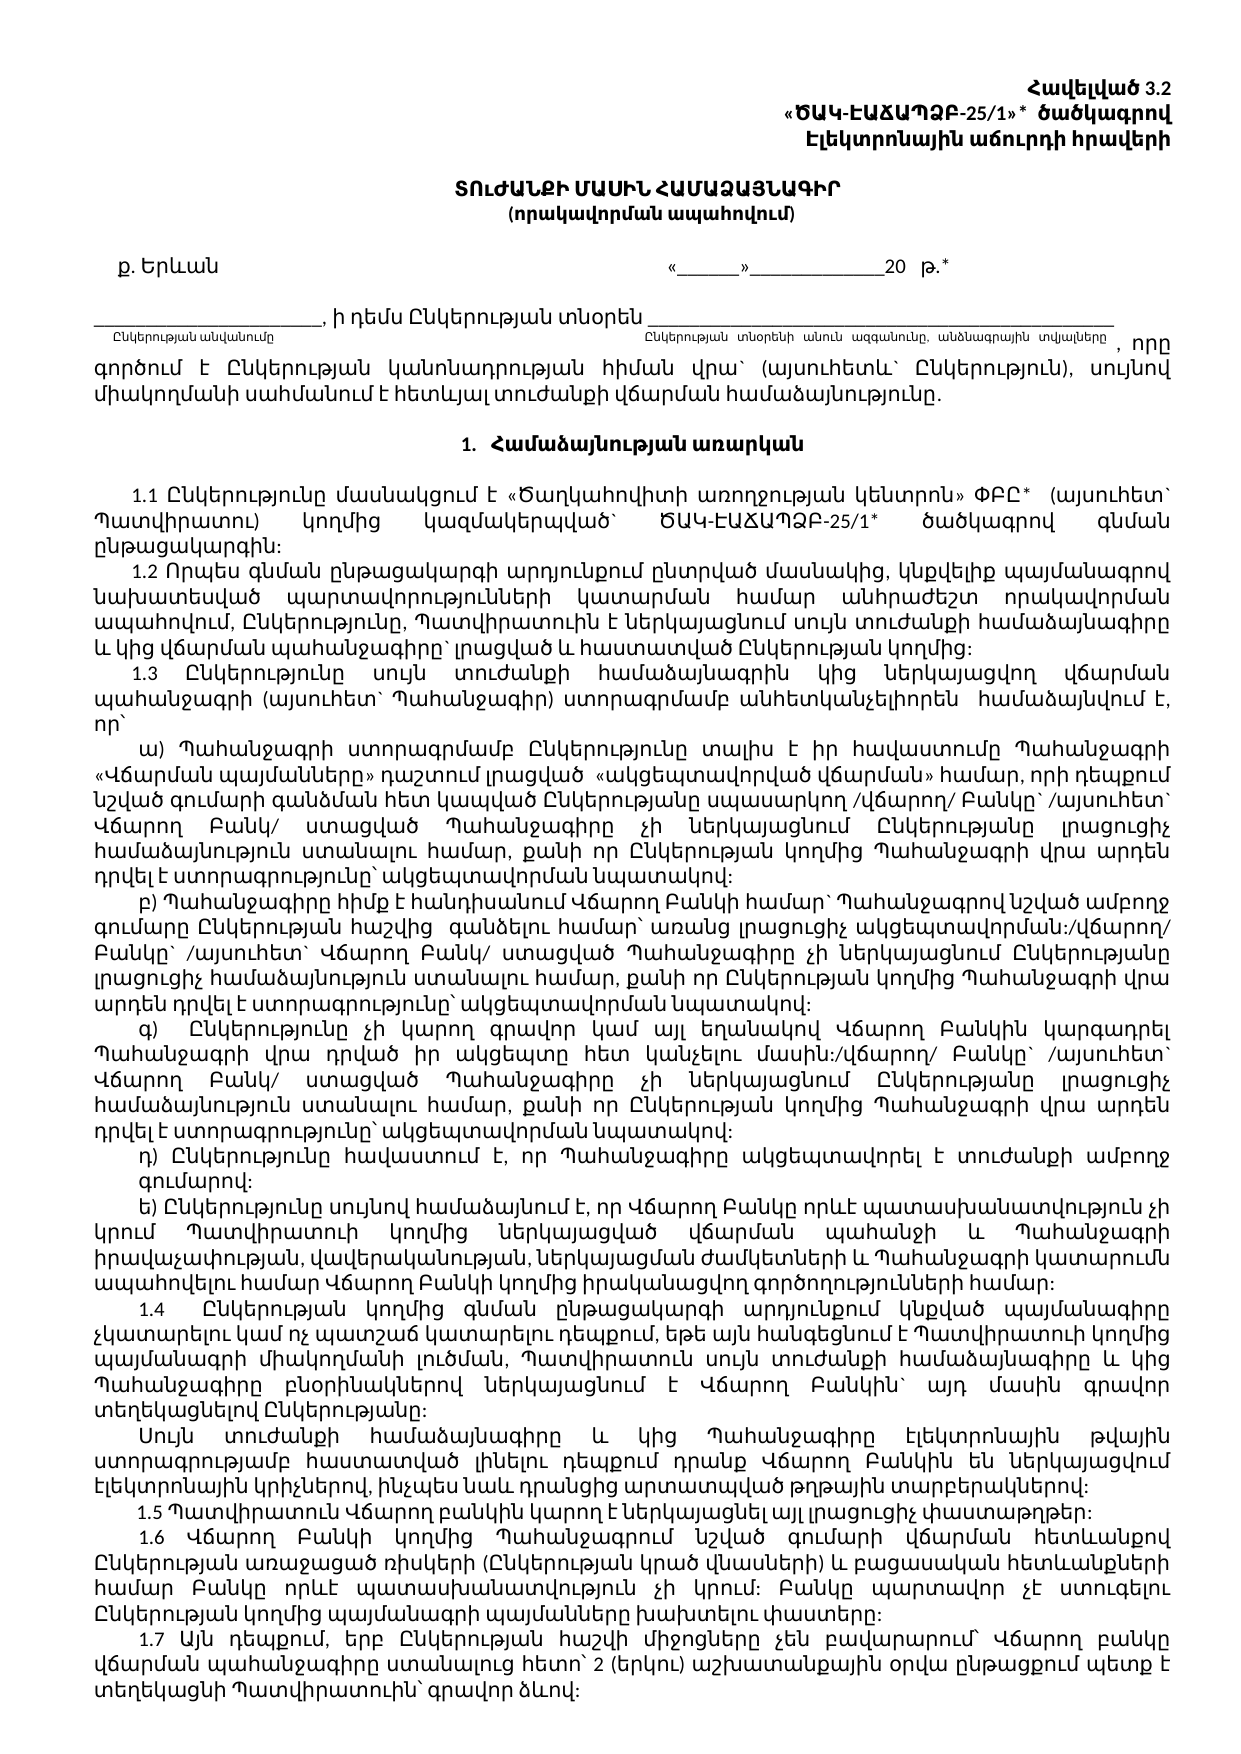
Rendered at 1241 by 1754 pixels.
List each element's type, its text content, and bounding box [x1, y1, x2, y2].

text 1.1 Ընկերությունը մասնակցում է «Ծաղկահովիտի առողջության կենտրոն» ՓԲԸ* (այսուհետ` Պատվիրատու) կողմից կազմակերպված` ԾԱԿ-ԷԱՃԱՊՁԲ-25/1* ծածկագրով գնման ընթացակարգին: [94, 482, 1171, 559]
text Ընկերության անվանումը Ընկերության տնօրենի անուն ազգանունը, անձնագրային տվյալները , որը գործում է Ընկերության կանոնադրության հիման վրա` (այսուհետև` Ընկերություն), սույնով միակողմանի սահմանում է հետևյալ տուժանքի վճարման համաձայնությունը. [94, 330, 1171, 406]
text 1.6 Վճարող Բանկի կողմից Պահանջագրում նշված գումարի վճարման հետևանքով Ընկերության առաջացած ռիսկերի (Ընկերության կրած վնասների) և բացասական հետևանքների համար Բանկը որևէ պատասխանատվություն չի կրում: Բանկը պարտավոր չէ ստուգելու Ընկերության կողմից պայմանագրի պայմանները խախտելու փաստերը: [94, 1524, 1171, 1626]
text 1. Համաձայնության առարկան [94, 432, 1171, 457]
text 1.7 Այն դեպքում, երբ Ընկերության հաշվի միջոցները չեն բավարարում՝ Վճարող բանկը վճարման պահանջագիրը ստանալուց հետո՝ 2 (երկու) աշխատանքային օրվա ընթացքում պետք է տեղեկացնի Պատվիրատուին՝ գրավոր ձևով: [94, 1626, 1171, 1702]
text 1.2 Որպես գնման ընթացակարգի արդյունքում ընտրված մասնակից, կնքվելիք պայմանագրով նախատեսված պարտավորությունների կատարման համար անհրաժեշտ որակավորման ապահովում, Ընկերությունը, Պատվիրատուին է ներկայացնում սույն տուժանքի համաձայնագիրը և կից վճարման պահանջագիրը` լրացված և հաստատված Ընկերության կողմից: [94, 559, 1171, 660]
text ՏՈւԺԱՆՔԻ ՄԱՍԻՆ ՀԱՄԱՁԱՅՆԱԳԻՐ [94, 177, 1171, 202]
text ք. Երևան «______»_____________20 թ.* [94, 254, 1171, 279]
text գ) Ընկերությունը չի կարող գրավոր կամ այլ եղանակով Վճարող Բանկին կարգադրել Պահանջագրի վրա դրված իր ակցեպտը հետ կանչելու մասին:/վճարող/ Բանկը` /այսուհետ` Վճարող Բանկ/ ստացված Պահանջագիրը չի ներկայացնում Ընկերությանը լրացուցիչ համաձայնություն ստանալու համար, քանի որ Ընկերության կողմից Պահանջագրի վրա արդեն դրվել է ստորագրությունը՝ ակցեպտավորման նպատակով: [94, 1016, 1171, 1143]
text ______________________, ի դեմս Ընկերության տնօրեն _____________________________________________ [94, 304, 1171, 330]
text Էլեկտրոնային աճուրդի հրավերի [94, 126, 1171, 151]
text դ) Ընկերությունը հավաստում է, որ Պահանջագիրը ակցեպտավորել է տուժանքի ամբողջ գումարով: [138, 1143, 1171, 1194]
text «ԾԱԿ-ԷԱՃԱՊՁԲ-25/1»* ծածկագրով [94, 100, 1171, 126]
text բ) Պահանջագիրը հիմք է հանդիսանում Վճարող Բանկի համար` Պահանջագրով նշված ամբողջ գումարը Ընկերության հաշվից գանձելու համար՝ առանց լրացուցիչ ակցեպտավորման:/վճարող/ Բանկը` /այսուհետ` Վճարող Բանկ/ ստացված Պահանջագիրը չի ներկայացնում Ընկերությանը լրացուցիչ համաձայնություն ստանալու համար, քանի որ Ընկերության կողմից Պահանջագրի վրա արդեն դրվել է ստորագրությունը՝ ակցեպտավորման նպատակով: [94, 889, 1171, 1016]
text Սույն տուժանքի համաձայնագիրը և կից Պահանջագիրը էլեկտրոնային թվային ստորագրությամբ հաստատված լինելու դեպքում դրանք Վճարող Բանկին են ներկայացվում էլեկտրոնային կրիչներով, ինչպես նաև դրանցից արտատպված թղթային տարբերակներով: [94, 1423, 1171, 1499]
text ե) Ընկերությունը սույնով համաձայնում է, որ Վճարող Բանկը որևէ պատասխանատվություն չի կրում Պատվիրատուի կողմից ներկայացված վճարման պահանջի և Պահանջագրի իրավաչափության, վավերականության, ներկայացման ժամկետների և Պահանջագրի կատարումն ապահովելու համար Վճարող Բանկի կողմից իրականացվող գործողությունների համար: [94, 1194, 1171, 1296]
text 1.4 Ընկերության կողմից գնման ընթացակարգի արդյունքում կնքված պայմանագիրը չկատարելու կամ ոչ պատշաճ կատարելու դեպքում, եթե այն հանգեցնում է Պատվիրատուի կողմից պայմանագրի միակողմանի լուծման, Պատվիրատուն սույն տուժանքի համաձայնագիրը և կից Պահանջագիրը բնօրինակներով ներկայացնում է Վճարող Բանկին` այդ մասին գրավոր տեղեկացնելով Ընկերությանը: [94, 1296, 1171, 1423]
text (որակավորման ապահովում) [94, 202, 1171, 225]
text 1.5 Պատվիրատուն Վճարող բանկին կարող է ներկայացնել այլ լրացուցիչ փաստաթղթեր: [94, 1499, 1171, 1524]
text 1.3 Ընկերությունը սույն տուժանքի համաձայնագրին կից ներկայացվող վճարման պահանջագրի (այսուհետ` Պահանջագիր) ստորագրմամբ անհետկանչելիորեն համաձայնվում է, որ՝ [94, 660, 1171, 737]
text Հավելված 3.2 [94, 75, 1171, 100]
text ա) Պահանջագրի ստորագրմամբ Ընկերությունը տալիս է իր հավաստումը Պահանջագրի «Վճարման պայմանները» դաշտում լրացված «ակցեպտավորված վճարման» համար, որի դեպքում նշված գումարի գանձման հետ կապված Ընկերությանը սպասարկող /վճարող/ Բանկը` /այսուհետ` Վճարող Բանկ/ ստացված Պահանջագիրը չի ներկայացնում Ընկերությանը լրացուցիչ համաձայնություն ստանալու համար, քանի որ Ընկերության կողմից Պահանջագրի վրա արդեն դրվել է ստորագրությունը՝ ակցեպտավորման նպատակով: [94, 737, 1171, 889]
